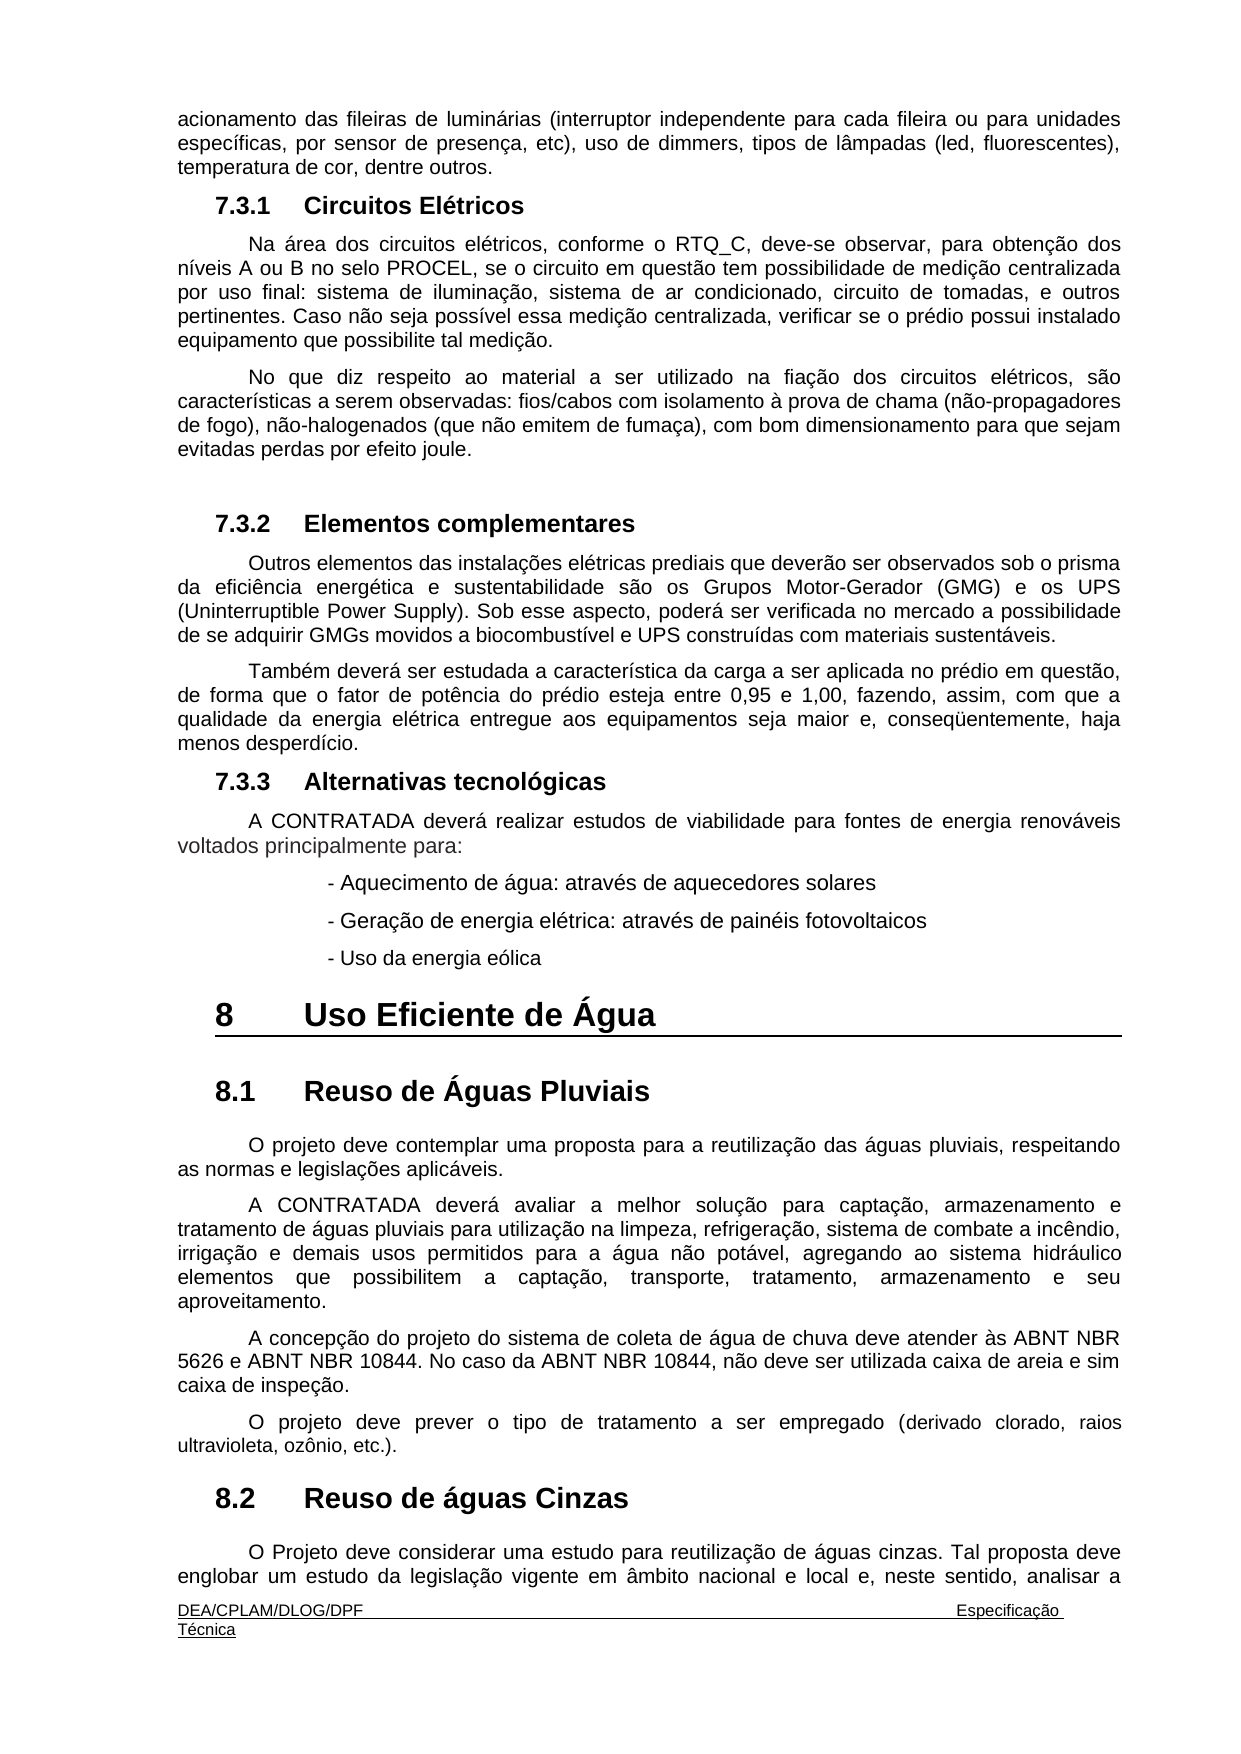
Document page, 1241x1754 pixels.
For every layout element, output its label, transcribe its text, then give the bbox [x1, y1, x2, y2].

text A CONTRATADA deverá avaliar a melhor solução para captação, armazenamento e tratamento de águas pluviais para utilização na limpeza, refrigeração, sistema de combate a incêndio, irrigação e demais usos permitidos para a água não potável, agregando ao sistema hidráulico elementos que possibilitem a captação, transporte, tratamento, armazenamento e seu aproveitamento. [177, 1193, 1122, 1313]
text - Uso da energia eólica [177, 946, 1122, 969]
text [177, 107, 1122, 178]
text - Geração de energia elétrica: através de painéis fotovoltaicos [177, 908, 1122, 933]
text Uso Eficiente de Água [215, 994, 1122, 1035]
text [177, 1540, 1122, 1588]
text Alternativas tecnológicas [215, 767, 1122, 796]
text No que diz respeito ao material a ser utilizado na fiação dos circuitos elétricos, são características a serem observadas: fios/cabos com isolamento à prova de chama (não-propagadores de fogo), não-halogenados (que não emitem de fumaça), com bom dimensionamento para que sejam evitadas perdas por efeito joule. [177, 364, 1122, 460]
text - Aquecimento de água: através de aquecedores solares [177, 870, 1122, 895]
text A concepção do projeto do sistema de coleta de água de chuva deve atender às ABNT NBR 5626 e ABNT NBR 10844. No caso da ABNT NBR 10844, não deve ser utilizada caixa de areia e sim caixa de inspeção. [177, 1325, 1122, 1397]
text Outros elementos das instalações elétricas prediais que deverão ser observados sob o prisma da eficiência energética e sustentabilidade são os Grupos Motor-Gerador (GMG) e os UPS (Uninterruptible Power Supply). Sob esse aspecto, poderá ser verificada no mercado a possibilidade de se adquirir GMGs movidos a biocombustível e UPS construídas com materiais sustentáveis. [177, 551, 1122, 646]
text Circuitos Elétricos [215, 191, 1122, 220]
text Na área dos circuitos elétricos, conforme o RTQ_C, deve-se observar, para obtenção dos níveis A ou B no selo PROCEL, se o circuito em questão tem possibilidade de medição centralizada por uso final: sistema de iluminação, sistema de ar condicionado, circuito de tomadas, e outros pertinentes. Caso não seja possível essa medição centralizada, verificar se o prédio possui instalado equipamento que possibilite tal medição. [177, 232, 1122, 352]
text A CONTRATADA deverá realizar estudos de viabilidade para fontes de energia renováveis voltados principalmente para: [177, 808, 1122, 858]
text O projeto deve contemplar uma proposta para a reutilização das águas pluviais, respeitando as normas e legislações aplicáveis. [177, 1133, 1122, 1181]
text Elementos complementares [215, 509, 1122, 538]
text Também deverá ser estudada a característica da carga a ser aplicada no prédio em questão, de forma que o fator de potência do prédio esteja entre 0,95 e 1,00, fazendo, assim, com que a qualidade da energia elétrica entregue aos equipamentos seja maior e, conseqüentemente, haja menos desperdício. [177, 659, 1122, 755]
text Reuso de águas Cinzas [215, 1481, 1122, 1515]
text O projeto deve prever o tipo de tratamento a ser empregado (derivado clorado, raios ultravioleta, ozônio, etc.). [177, 1410, 1122, 1456]
text Reuso de Águas Pluviais [215, 1074, 1122, 1108]
